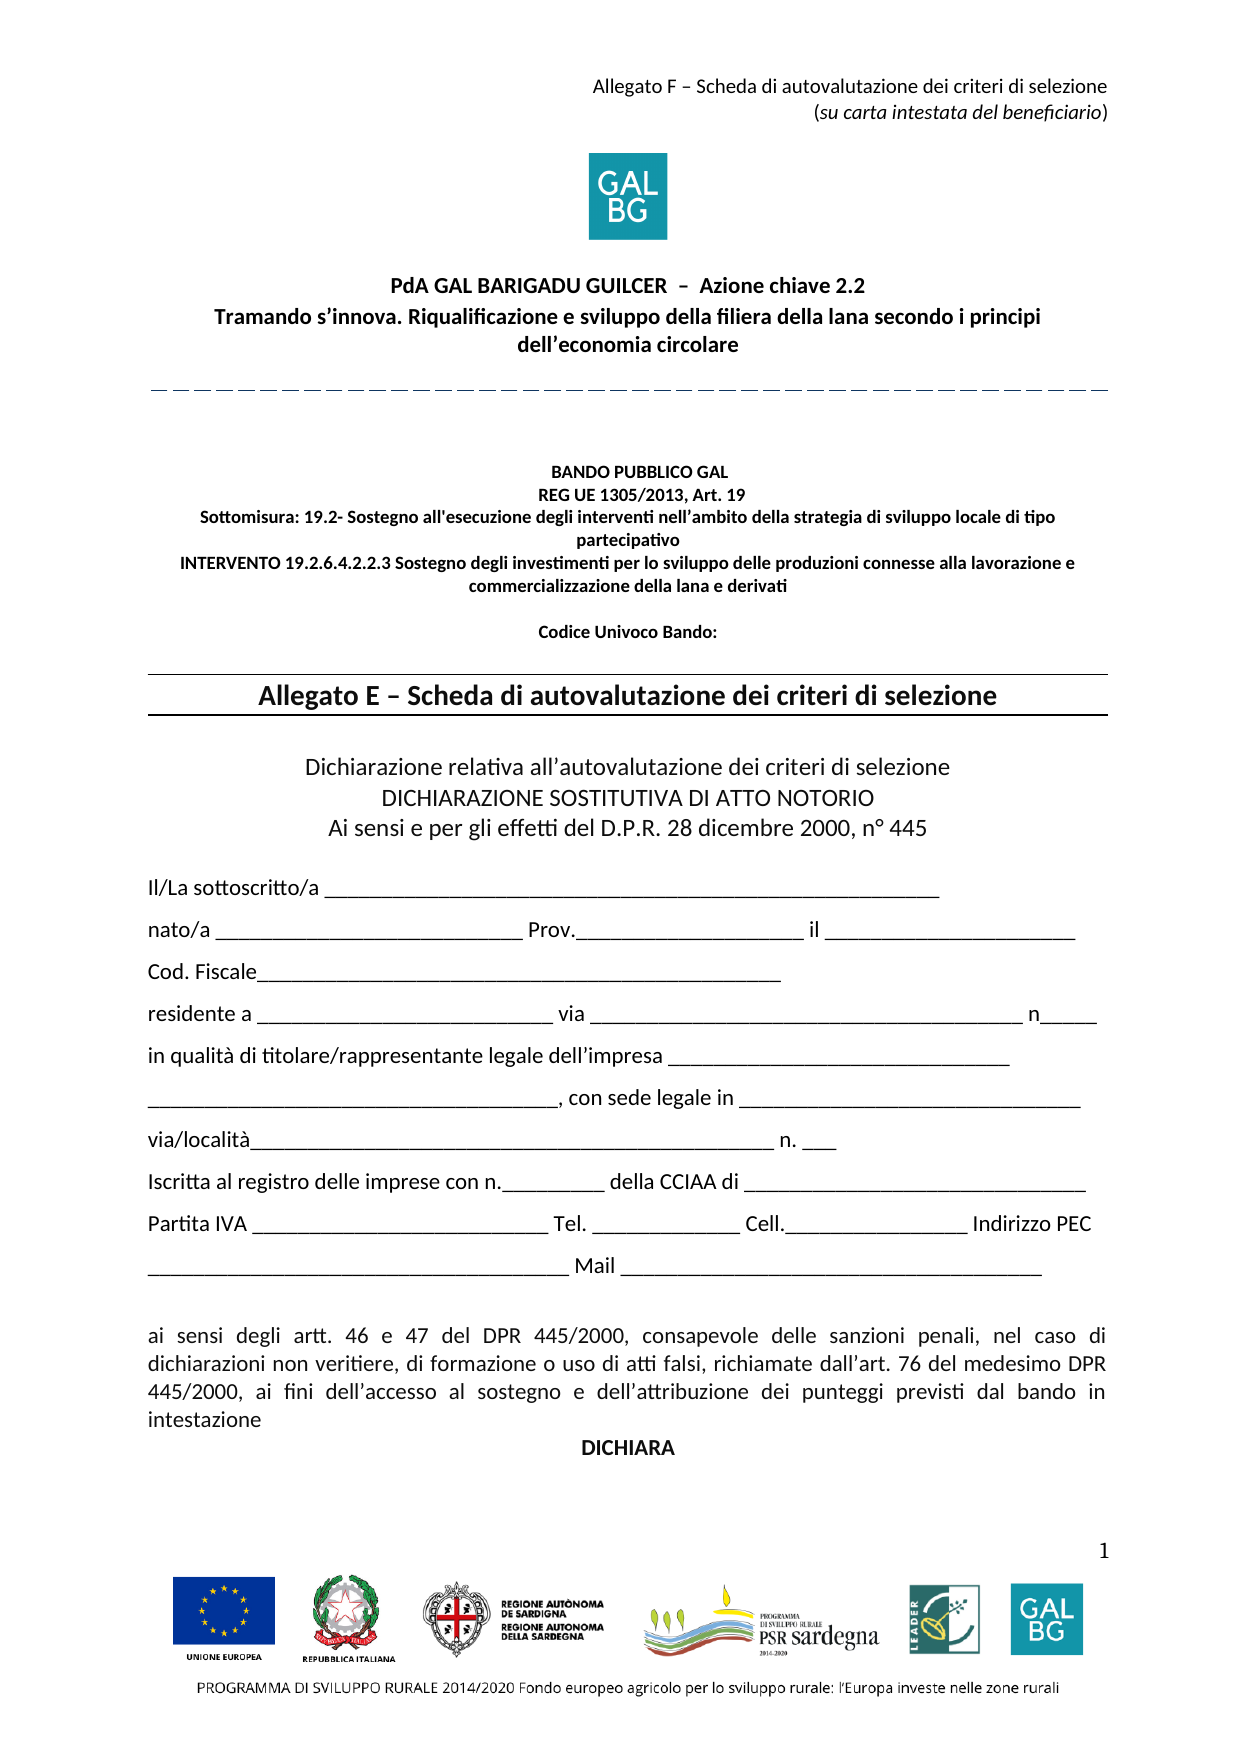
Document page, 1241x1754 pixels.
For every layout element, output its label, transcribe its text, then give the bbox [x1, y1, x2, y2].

picture [157, 1556, 1098, 1713]
text Dichiarazione relativa all’autovalutazione dei criteri di selezione [148, 751, 1108, 782]
text Codice Univoco Bando: [148, 620, 1108, 643]
text residente a __________________________ via ______________________________________ n_____ in qualità di titolare/rappresentante legale dell’impresa ______________________________ ____________________________________, con sede legale in ______________________________ via/località______________________________________________ n. ___ [148, 999, 1108, 1153]
text Ai sensi e per gli effetti del D.P.R. 28 dicembre 2000, n° 445 [148, 812, 1108, 843]
text nato/a ___________________________ Prov.____________________ il ______________________ Cod. Fiscale______________________________________________ [148, 915, 1108, 985]
text DICHIARAZIONE SOSTITUTIVA DI ATTO NOTORIO [148, 782, 1108, 812]
text Partita IVA __________________________ Tel. _____________ Cell.________________ Indirizzo PEC _____________________________________ Mail _____________________________________ [148, 1209, 1108, 1279]
text DICHIARA [148, 1433, 1108, 1461]
text ai sensi degli artt. 46 e 47 del DPR 445/2000, consapevole delle sanzioni penali, nel caso di dichiarazioni non veritiere, di formazione o uso di atti falsi, richiamate dall’art. 76 del medesimo DPR 445/2000, ai fini dell’accesso al sostegno e dell’attribuzione dei punteggi previsti dal bando in intestazione [148, 1321, 1108, 1433]
text Sottomisura: 19.2- Sostegno all'esecuzione degli interventi nell’ambito della strategia di sviluppo locale di tipo partecipativo [148, 506, 1108, 551]
text Il/La sottoscritto/a ______________________________________________________ [148, 873, 1108, 901]
text Tramando s’innova. Riqualificazione e sviluppo della filiera della lana secondo i principi dell’economia circolare [148, 302, 1108, 360]
text Allegato E – Scheda di autovalutazione dei criteri di selezione [148, 675, 1108, 714]
table_header BANDO PUBBLICO GAL REG UE 1305/2013, Art. 19 [148, 391, 1131, 506]
text INTERVENTO 19.2.6.4.2.2.3 Sostegno degli investimenti per lo sviluppo delle produzioni connesse alla lavorazione e commercializzazione della lana e derivati [148, 551, 1108, 597]
text PdA GAL BARIGADU GUILCER – Azione chiave 2.2 [148, 272, 1108, 302]
text Iscritta al registro delle imprese con n._________ della CCIAA di ______________________________ [148, 1167, 1108, 1195]
picture [588, 153, 668, 240]
